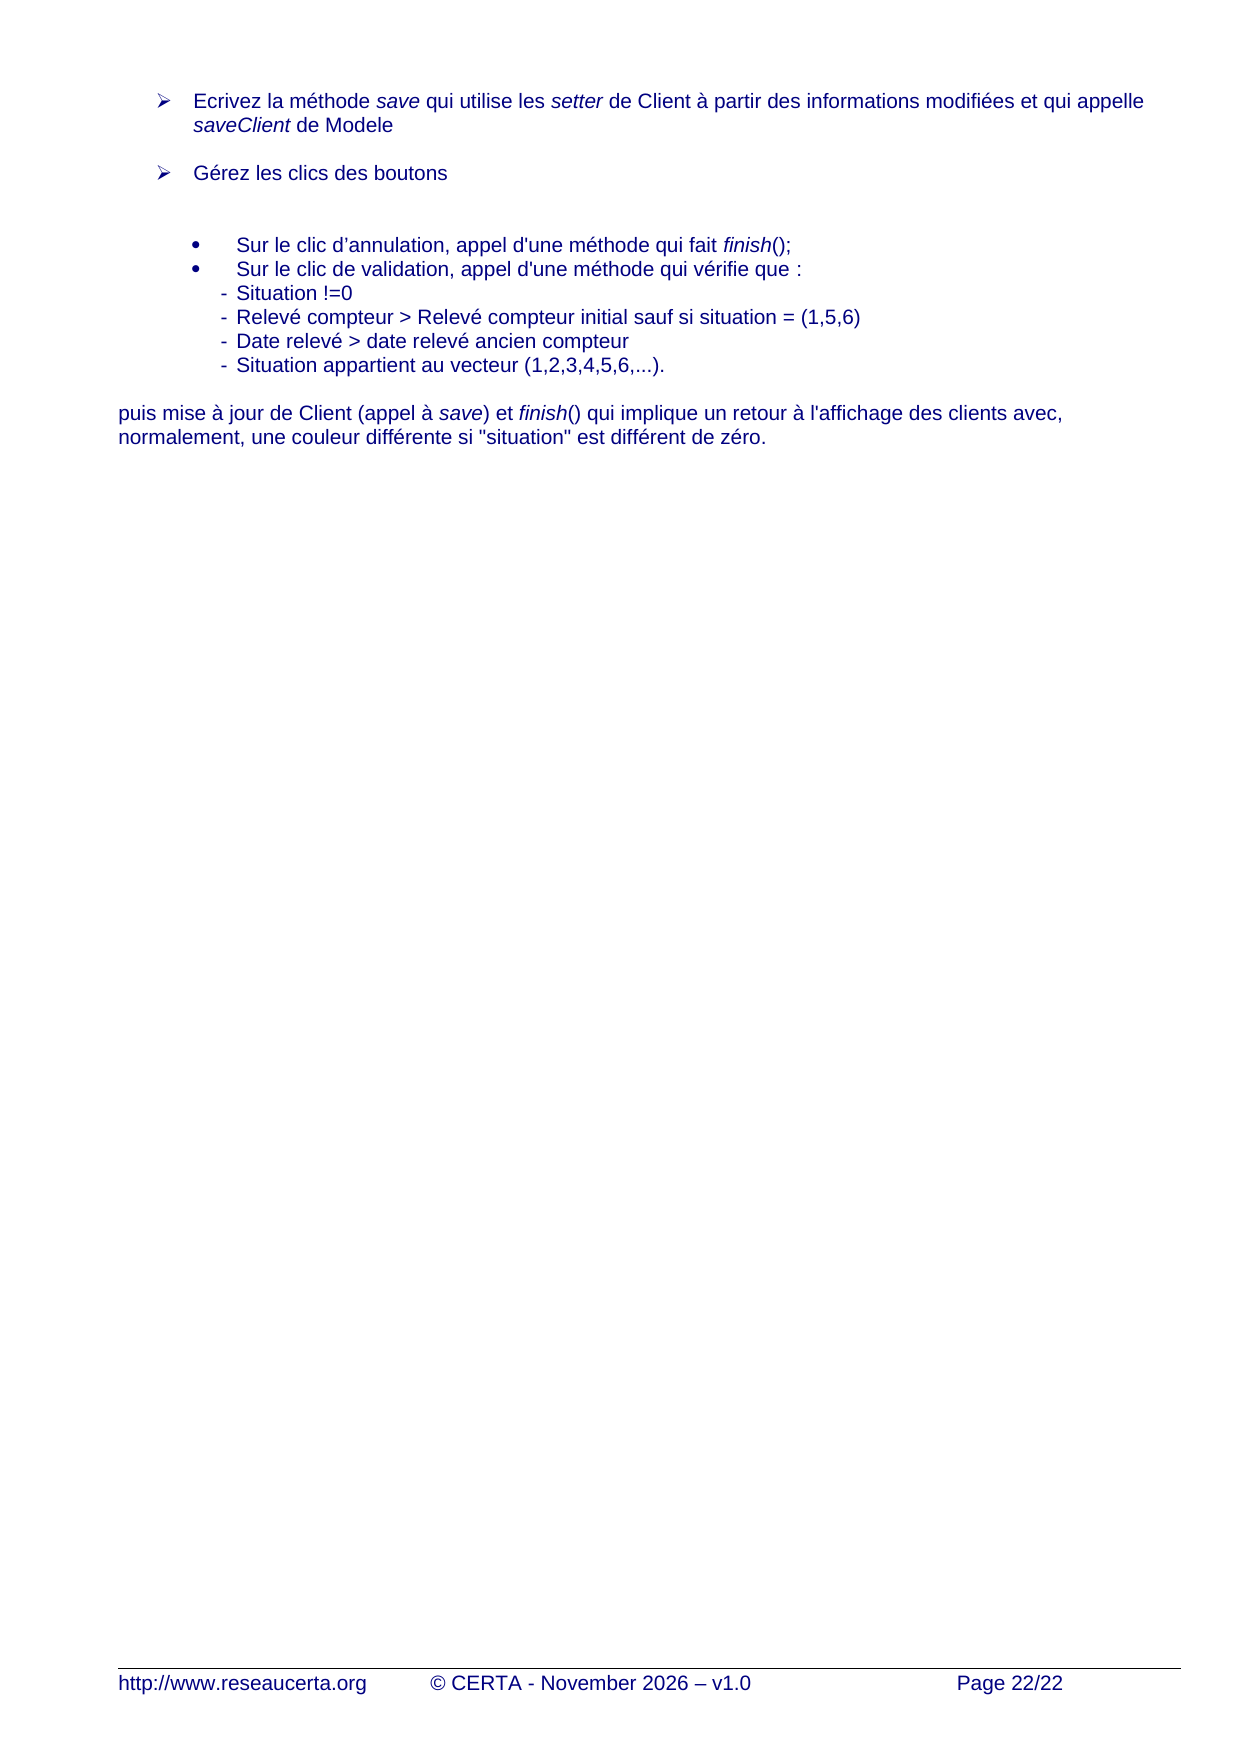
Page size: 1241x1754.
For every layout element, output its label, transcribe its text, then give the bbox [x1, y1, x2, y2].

list Ecrivez la méthode save qui utilise les setter de Client à partir des informations modifiées et qui appelle saveClient de Modele [156, 89, 1181, 137]
list Date relevé > date relevé ancien compteur [220, 329, 1181, 353]
list Sur le clic d’annulation, appel d'une méthode qui fait finish(); [192, 233, 1181, 257]
text puis mise à jour de Client (appel à save) et finish() qui implique un retour à l'affichage des clients avec, normalement, une couleur différente si "situation" est différent de zéro. [118, 401, 1181, 448]
list Relevé compteur > Relevé compteur initial sauf si situation = (1,5,6) [220, 305, 1181, 329]
list Gérez les clics des boutons [156, 161, 1181, 185]
list Situation !=0 [220, 281, 1181, 305]
list Sur le clic de validation, appel d'une méthode qui vérifie que : [192, 257, 1181, 281]
list Situation appartient au vecteur (1,2,3,4,5,6,...). [220, 353, 1181, 377]
